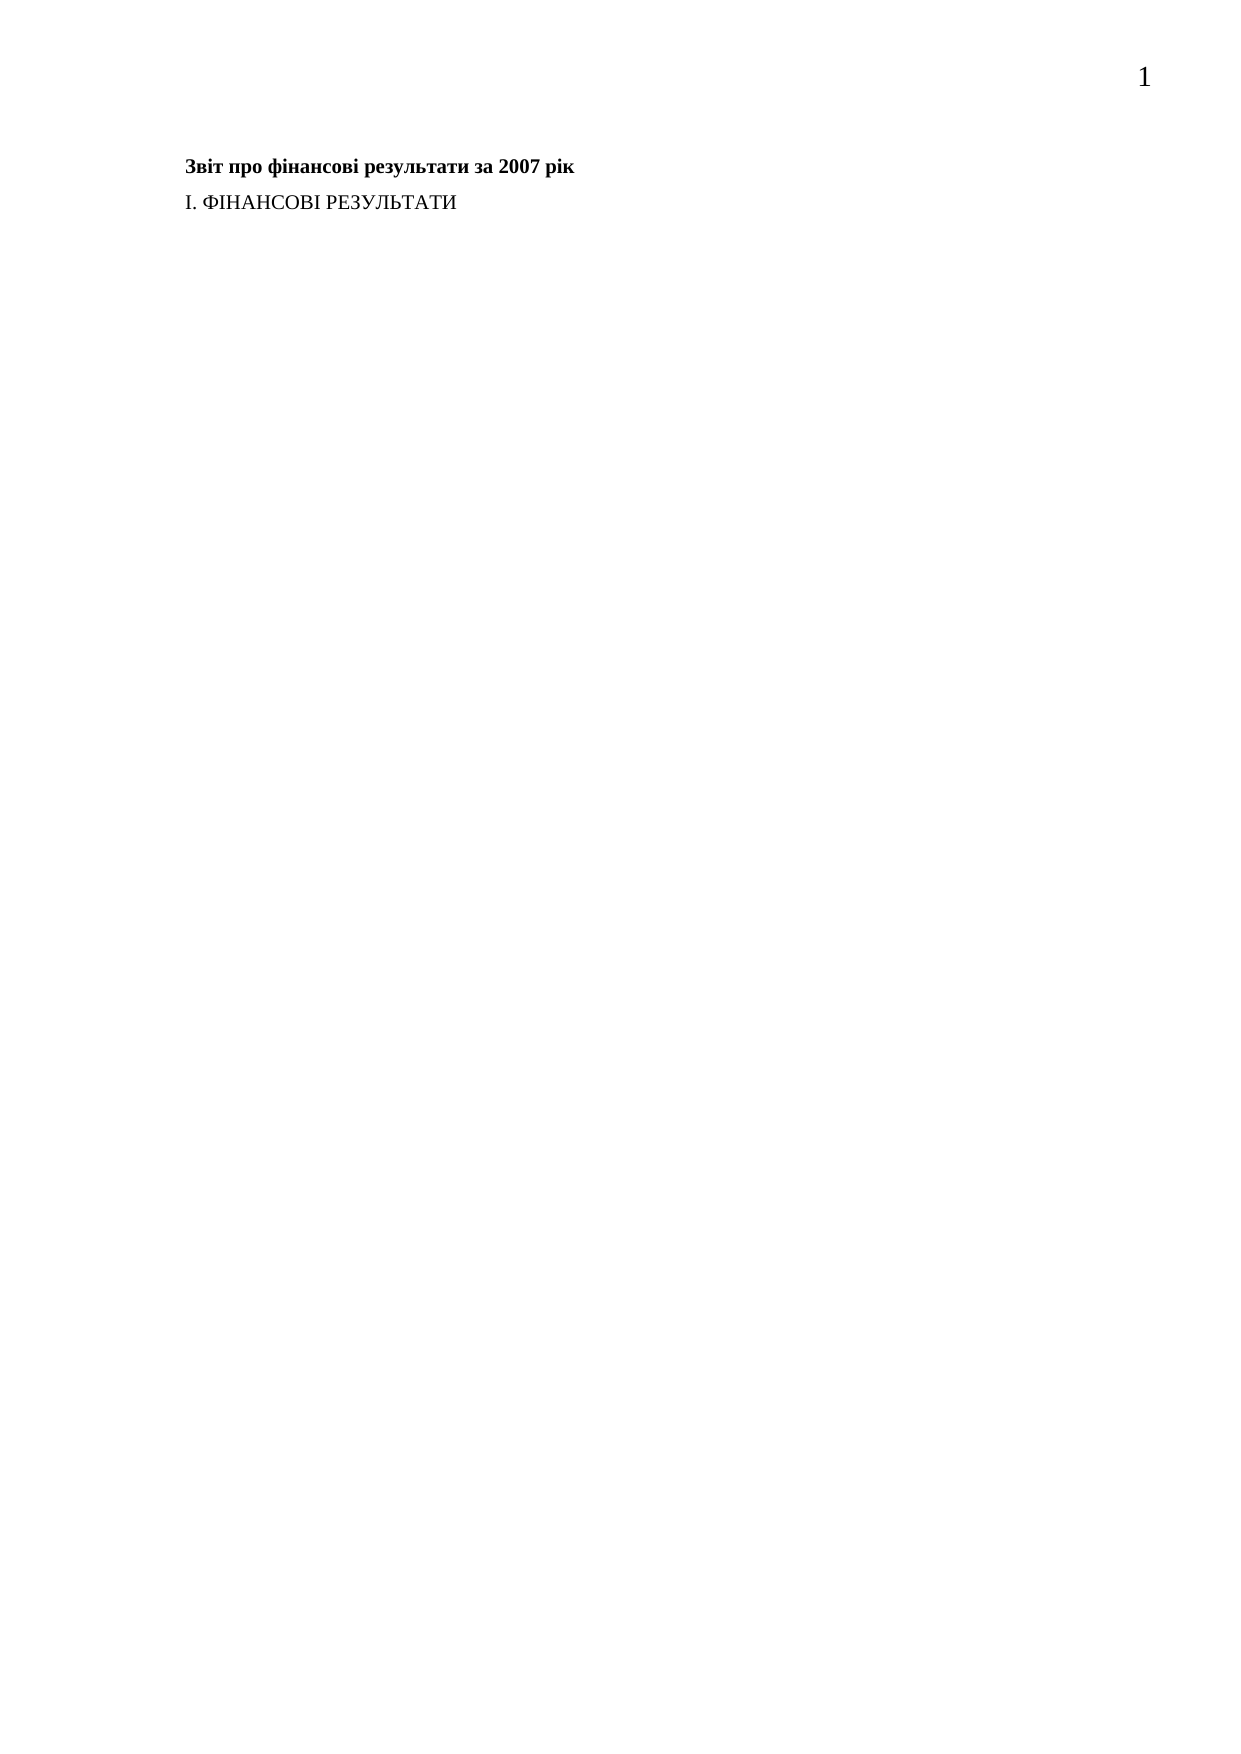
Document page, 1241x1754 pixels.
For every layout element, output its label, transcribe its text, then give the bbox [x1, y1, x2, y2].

table_header Звіт про фінансові результати за 2007 рік [185, 154, 1122, 190]
table_cell I. ФІНАНСОВІ РЕЗУЛЬТАТИ [185, 190, 1122, 226]
